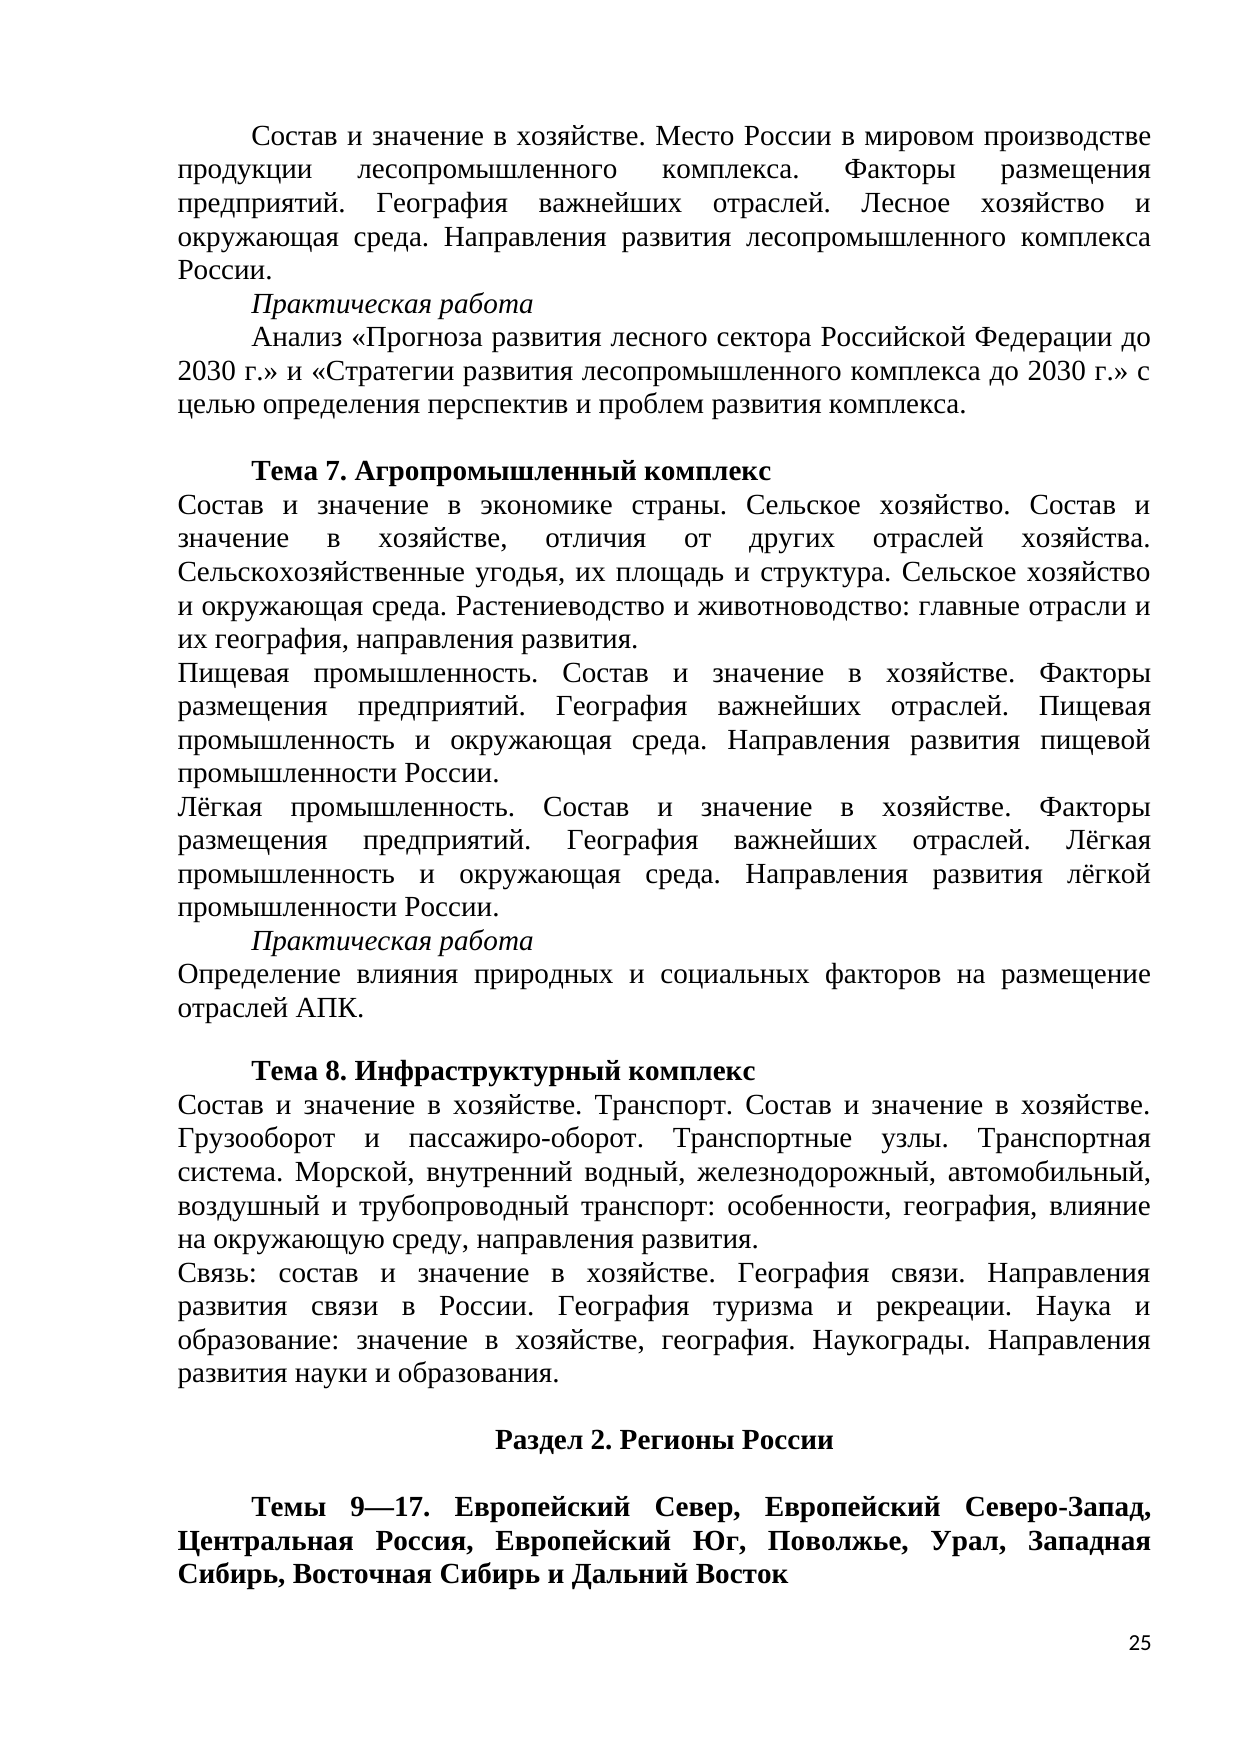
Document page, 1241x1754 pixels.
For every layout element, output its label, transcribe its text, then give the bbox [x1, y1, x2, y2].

text Анализ «Прогноза развития лесного сектора Российской Федерации до 2030 г.» и «Стратегии развития лесопромышленного комплекса до 2030 г.» с целью определения перспектив и проблем развития комплекса. [177, 319, 1152, 420]
text Темы 9—17. Европейский Север, Европейский Северо-Запад, Центральная Россия, Европейский Юг, Поволжье, Урал, Западная Сибирь, Восточная Сибирь и Дальний Восток [177, 1489, 1152, 1590]
text Состав и значение в хозяйстве. Место России в мировом производстве продукции лесопромышленного комплекса. Факторы размещения предприятий. География важнейших отраслей. Лесное хозяйство и окружающая среда. Направления развития лесопромышленного комплекса России. [177, 118, 1152, 286]
text Состав и значение в экономике страны. Сельское хозяйство. Состав и значение в хозяйстве, отличия от других отраслей хозяйства. Сельскохозяйственные угодья, их площадь и структура. Сельское хозяйство и окружающая среда. Растениеводство и животноводство: главные отрасли и их география, направления развития. [177, 487, 1152, 655]
text Лёгкая промышленность. Состав и значение в хозяйстве. Факторы размещения предприятий. География важнейших отраслей. Лёгкая промышленность и окружающая среда. Направления развития лёгкой промышленности России. [177, 789, 1152, 923]
text Пищевая промышленность. Состав и значение в хозяйстве. Факторы размещения предприятий. География важнейших отраслей. Пищевая промышленность и окружающая среда. Направления развития пищевой промышленности России. [177, 655, 1152, 789]
text Раздел 2. Регионы России [177, 1422, 1152, 1456]
text Тема 7. Агропромышленный комплекс [177, 453, 1152, 487]
text Практическая работа [177, 286, 1152, 319]
text Определение влияния природных и социальных факторов на размещение отраслей АПК. [177, 957, 1152, 1024]
text Связь: состав и значение в хозяйстве. География связи. Направления развития связи в России. География туризма и рекреации. Наука и образование: значение в хозяйстве, география. Наукограды. Направления развития науки и образования. [177, 1255, 1152, 1389]
text Состав и значение в хозяйстве. Транспорт. Состав и значение в хозяйстве. Грузооборот и пассажиро-оборот. Транспортные узлы. Транспортная система. Морской, внутренний водный, железнодорожный, автомобильный, воздушный и трубопроводный транспорт: особенности, география, влияние на окружающую среду, направления развития. [177, 1087, 1152, 1255]
text Практическая работа [177, 923, 1152, 957]
text Тема 8. Инфраструктурный комплекс [177, 1053, 1152, 1087]
